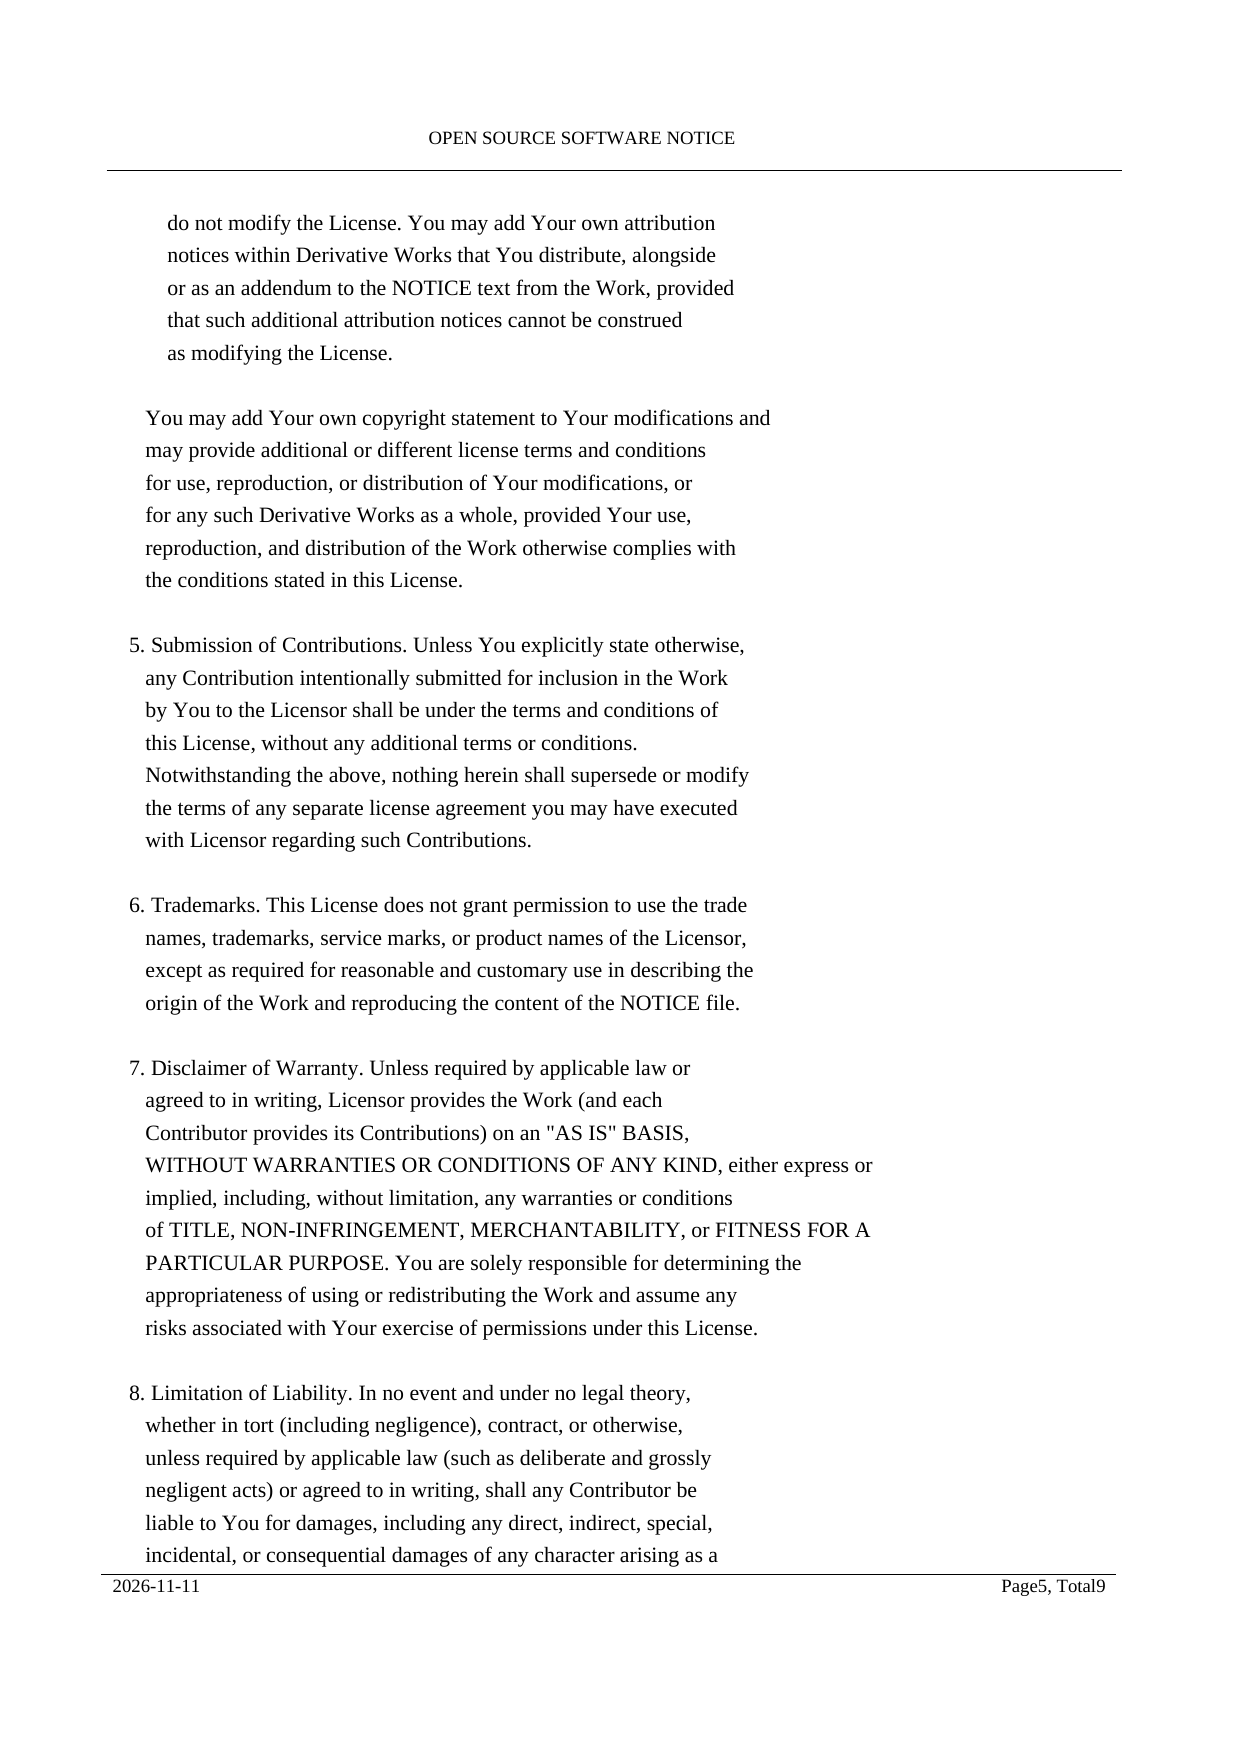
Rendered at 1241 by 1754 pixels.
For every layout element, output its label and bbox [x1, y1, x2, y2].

text [112, 206, 1128, 1571]
